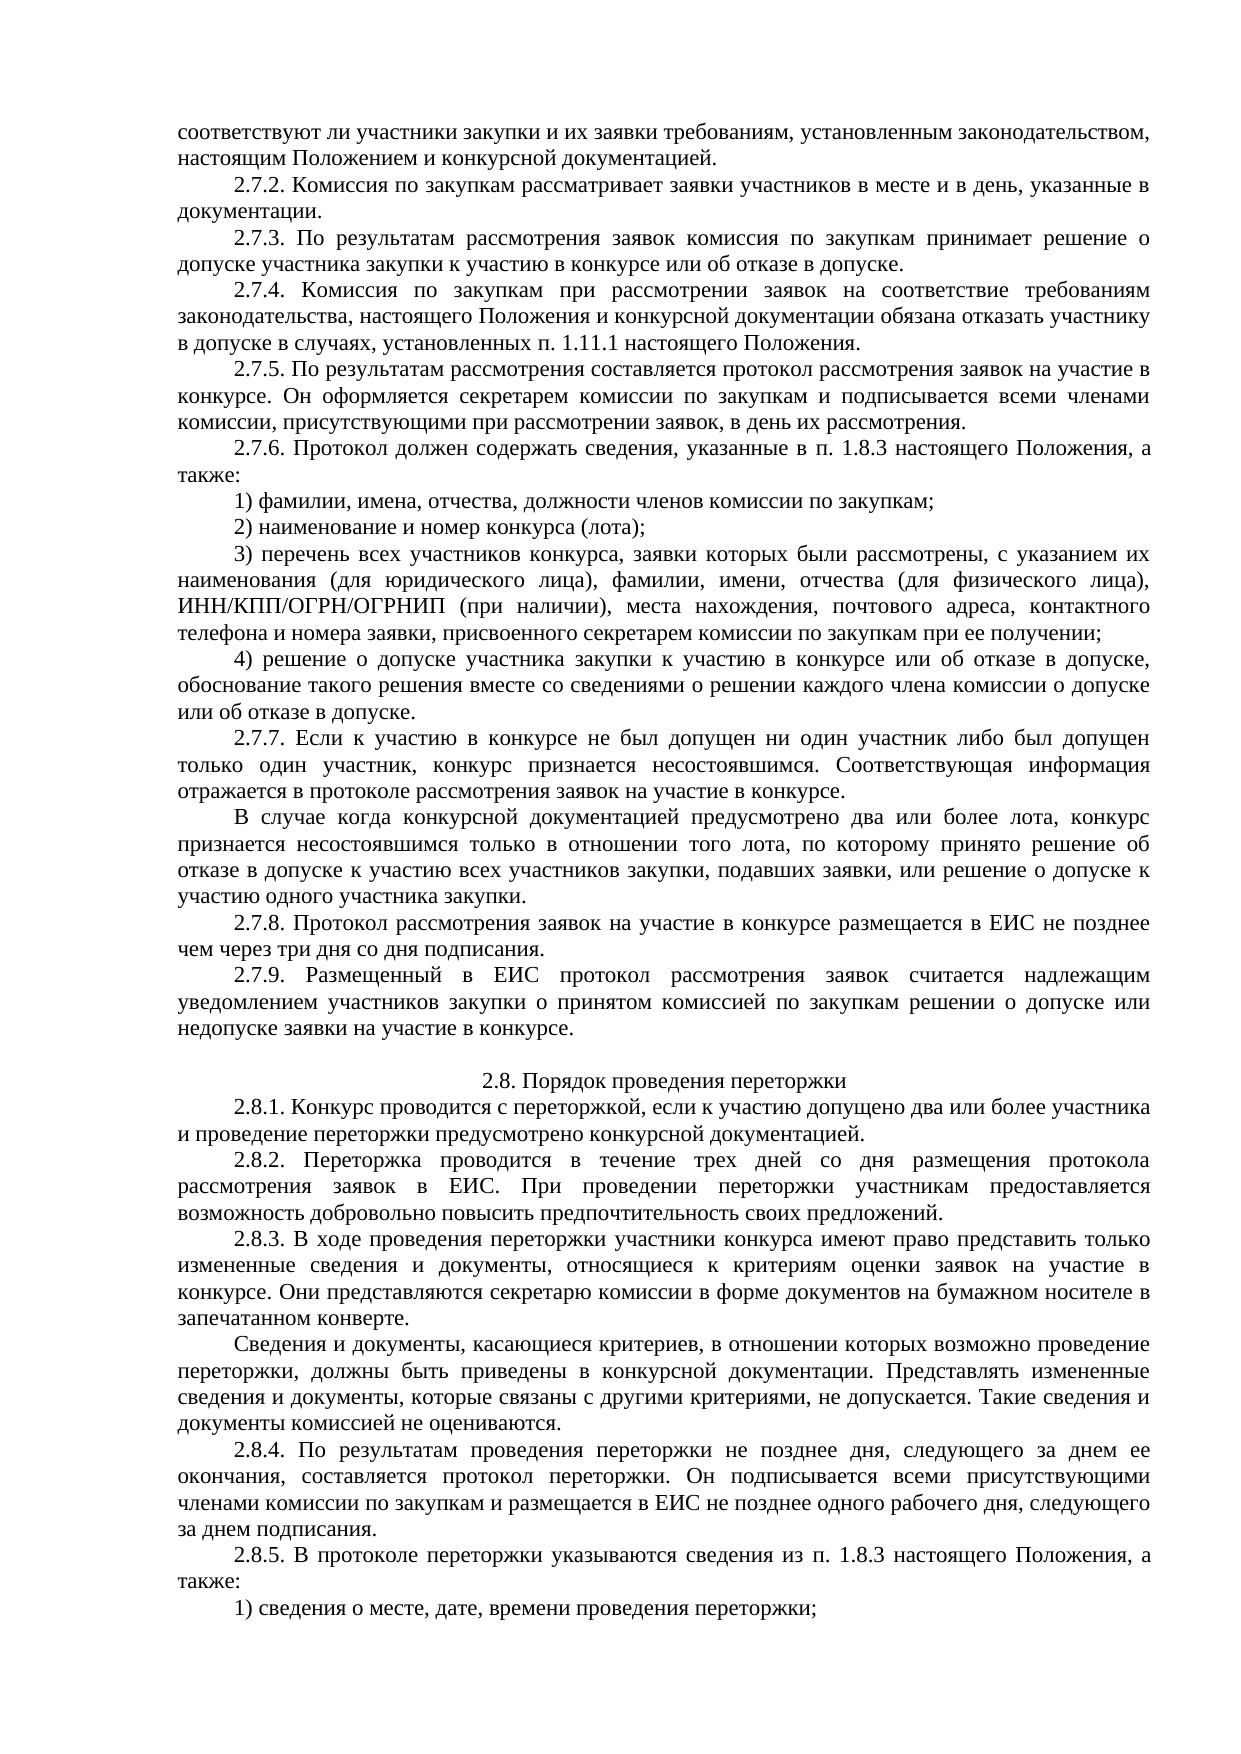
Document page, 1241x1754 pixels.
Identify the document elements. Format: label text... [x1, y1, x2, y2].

text 2.7.8. Протокол рассмотрения заявок на участие в конкурсе размещается в ЕИС не позднее чем через три дня со дня подписания. [177, 909, 1152, 961]
text 2.8.1. Конкурс проводится с переторжкой, если к участию допущено два или более участника и проведение переторжки предусмотрено конкурсной документацией. [177, 1093, 1152, 1146]
text 1) сведения о месте, дате, времени проведения переторжки; [177, 1594, 1152, 1620]
text 2.7.2. Комиссия по закупкам рассматривает заявки участников в месте и в день, указанные в документации. [177, 171, 1152, 223]
text 2.8.3. В ходе проведения переторжки участники конкурса имеют право представить только измененные сведения и документы, относящиеся к критериям оценки заявок на участие в конкурсе. Они представляются секретарю комиссии в форме документов на бумажном носителе в запечатанном конверте. [177, 1225, 1152, 1330]
text 3) перечень всех участников конкурса, заявки которых были рассмотрены, с указанием их наименования (для юридического лица), фамилии, имени, отчества (для физического лица), ИНН/КПП/ОГРН/ОГРНИП (при наличии), места нахождения, почтового адреса, контактного телефона и номера заявки, присвоенного секретарем комиссии по закупкам при ее получении; [177, 540, 1152, 645]
text 2.7.7. Если к участию в конкурсе не был допущен ни один участник либо был допущен только один участник, конкурс признается несостоявшимся. Соответствующая информация отражается в протоколе рассмотрения заявок на участие в конкурсе. [177, 724, 1152, 803]
text 2) наименование и номер конкурса (лота); [177, 513, 1152, 540]
text 1) фамилии, имена, отчества, должности членов комиссии по закупкам; [177, 487, 1152, 513]
text 2.7.4. Комиссия по закупкам при рассмотрении заявок на соответствие требованиям законодательства, настоящего Положения и конкурсной документации обязана отказать участнику в допуске в случаях, установленных п. 1.11.1 настоящего Положения. [177, 276, 1152, 355]
text 2.7.6. Протокол должен содержать сведения, указанные в п. 1.8.3 настоящего Положения, а также: [177, 434, 1152, 487]
text 2.8.2. Переторжка проводится в течение трех дней со дня размещения протокола рассмотрения заявок в ЕИС. При проведении переторжки участникам предоставляется возможность добровольно повысить предпочтительность своих предложений. [177, 1146, 1152, 1225]
text 2.7.9. Размещенный в ЕИС протокол рассмотрения заявок считается надлежащим уведомлением участников закупки о принятом комиссией по закупкам решении о допуске или недопуске заявки на участие в конкурсе. [177, 961, 1152, 1041]
text В случае когда конкурсной документацией предусмотрено два или более лота, конкурс признается несостоявшимся только в отношении того лота, по которому принято решение об отказе в допуске к участию всех участников закупки, подавших заявки, или решение о допуске к участию одного участника закупки. [177, 803, 1152, 909]
text 2.7.5. По результатам рассмотрения составляется протокол рассмотрения заявок на участие в конкурсе. Он оформляется секретарем комиссии по закупкам и подписывается всеми членами комиссии, присутствующими при рассмотрении заявок, в день их рассмотрения. [177, 355, 1152, 434]
text 2.8.5. В протоколе переторжки указываются сведения из п. 1.8.3 настоящего Положения, а также: [177, 1541, 1152, 1594]
text 4) решение о допуске участника закупки к участию в конкурсе или об отказе в допуске, обоснование такого решения вместе со сведениями о решении каждого члена комиссии о допуске или об отказе в допуске. [177, 645, 1152, 724]
text 2.7.3. По результатам рассмотрения заявок комиссия по закупкам принимает решение о допуске участника закупки к участию в конкурсе или об отказе в допуске. [177, 223, 1152, 276]
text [177, 118, 1152, 171]
text 2.8. Порядок проведения переторжки [177, 1067, 1152, 1093]
text 2.8.4. По результатам проведения переторжки не позднее дня, следующего за днем ее окончания, составляется протокол переторжки. Он подписывается всеми присутствующими членами комиссии по закупкам и размещается в ЕИС не позднее одного рабочего дня, следующего за днем подписания. [177, 1436, 1152, 1541]
text Сведения и документы, касающиеся критериев, в отношении которых возможно проведение переторжки, должны быть приведены в конкурсной документации. Представлять измененные сведения и документы, которые связаны с другими критериями, не допускается. Такие сведения и документы комиссией не оцениваются. [177, 1330, 1152, 1436]
